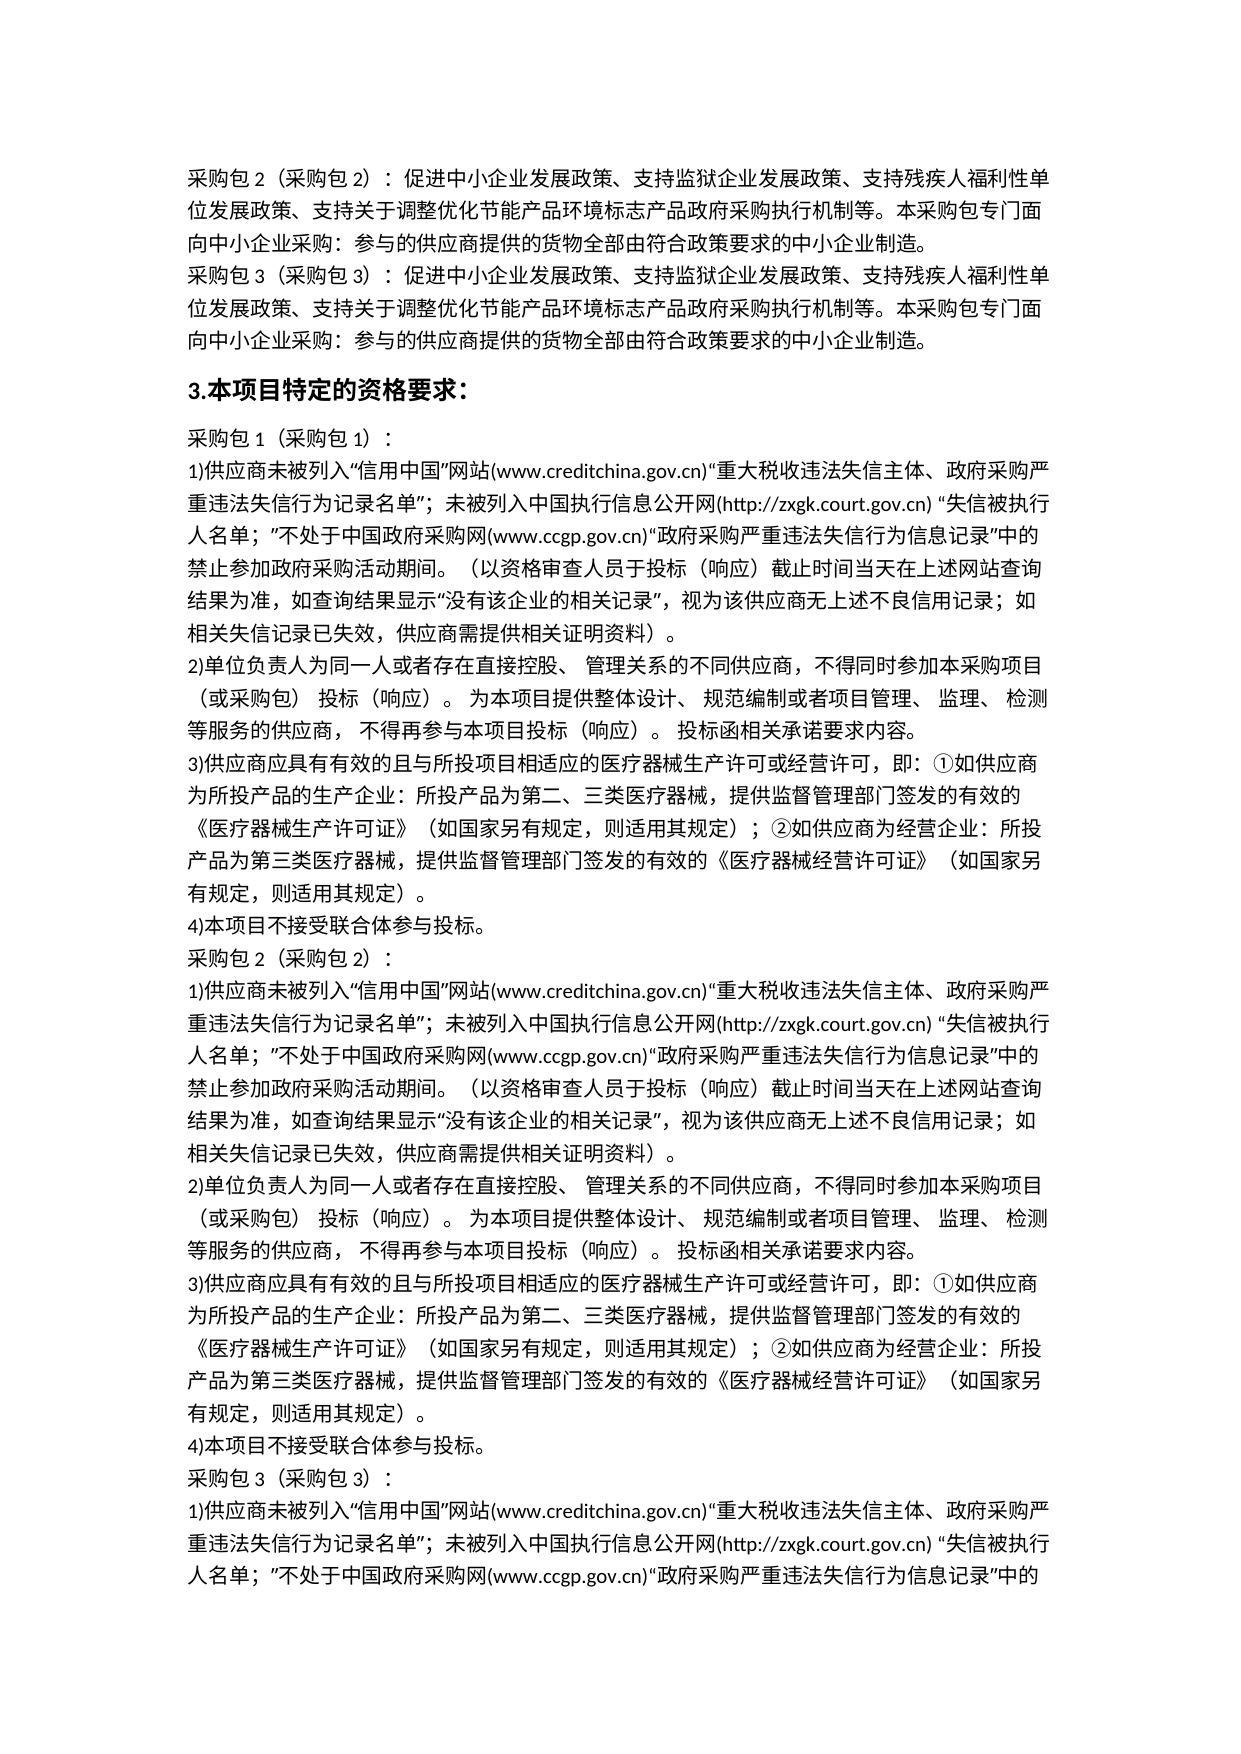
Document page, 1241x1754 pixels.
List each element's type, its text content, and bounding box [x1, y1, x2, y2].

text 4)本项目不接受联合体参与投标。 [187, 909, 1053, 942]
text 采购包1（采购包1）： [187, 422, 1053, 454]
text 2)单位负责人为同一人或者存在直接控股、 管理关系的不同供应商，不得同时参加本采购项目（或采购包） 投标（响应）。 为本项目提供整体设计、 规范编制或者项目管理、 监理、 检测等服务的供应商， 不得再参与本项目投标（响应）。 投标函相关承诺要求内容。 [187, 649, 1053, 747]
text 采购包3（采购包3）：促进中小企业发展政策、支持监狱企业发展政策、支持残疾人福利性单位发展政策、支持关于调整优化节能产品环境标志产品政府采购执行机制等。本采购包专门面向中小企业采购：参与的供应商提供的货物全部由符合政策要求的中小企业制造。 [187, 259, 1053, 357]
text 采购包3（采购包3）： [187, 1462, 1053, 1494]
text 采购包2（采购包2）：促进中小企业发展政策、支持监狱企业发展政策、支持残疾人福利性单位发展政策、支持关于调整优化节能产品环境标志产品政府采购执行机制等。本采购包专门面向中小企业采购：参与的供应商提供的货物全部由符合政策要求的中小企业制造。 [187, 162, 1053, 259]
text 采购包2（采购包2）： [187, 942, 1053, 974]
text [187, 1494, 1053, 1592]
text 2)单位负责人为同一人或者存在直接控股、 管理关系的不同供应商，不得同时参加本采购项目（或采购包） 投标（响应）。 为本项目提供整体设计、 规范编制或者项目管理、 监理、 检测等服务的供应商， 不得再参与本项目投标（响应）。 投标函相关承诺要求内容。 [187, 1169, 1053, 1267]
text 4)本项目不接受联合体参与投标。 [187, 1429, 1053, 1462]
text 3.本项目特定的资格要求： [187, 357, 1053, 422]
